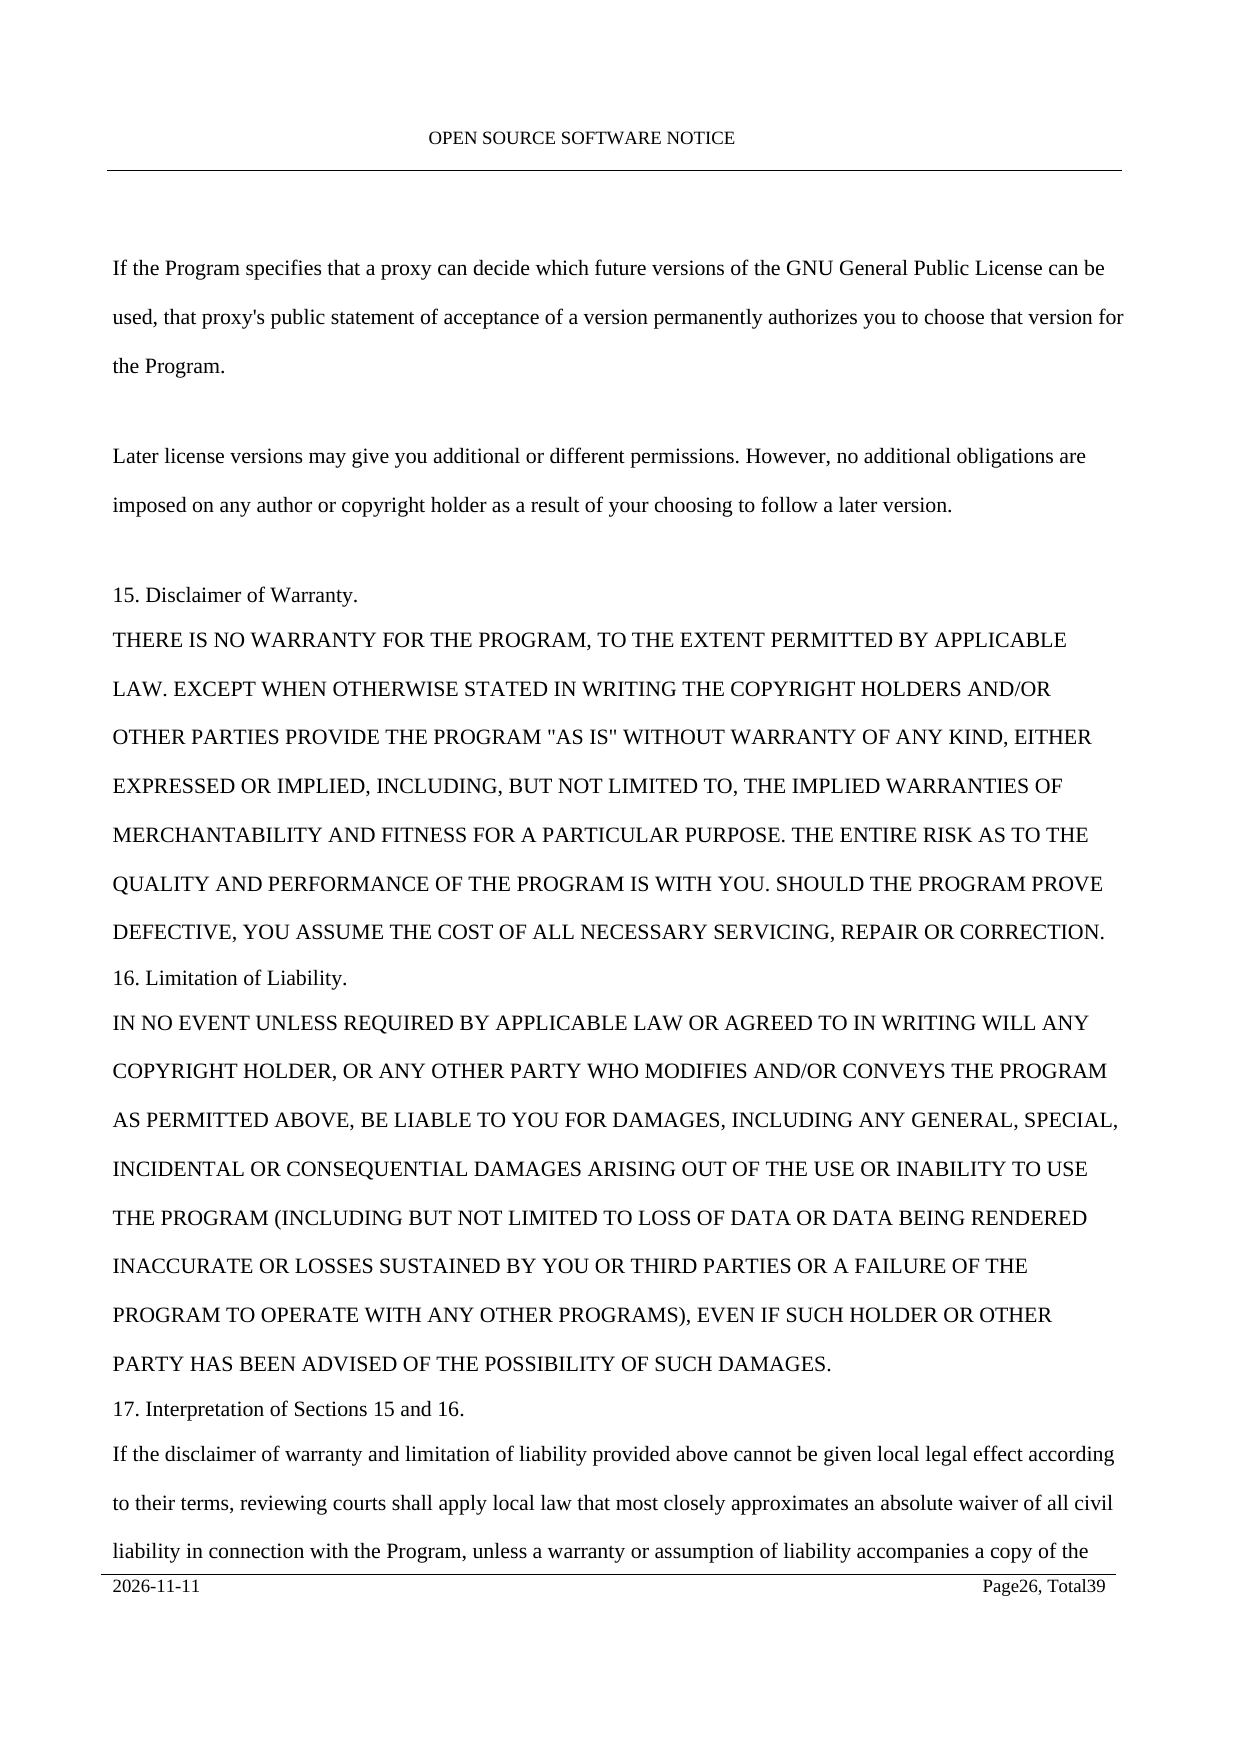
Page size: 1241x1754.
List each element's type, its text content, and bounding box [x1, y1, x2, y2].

text Later license versions may give you additional or different permissions. However, no additional obligations are imposed on any author or copyright holder as a result of your choosing to follow a later version. [112, 439, 1128, 520]
text 15. Disclaimer of Warranty. [112, 578, 1128, 611]
text 16. Limitation of Liability. [112, 961, 1128, 993]
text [112, 1437, 1128, 1567]
text THERE IS NO WARRANTY FOR THE PROGRAM, TO THE EXTENT PERMITTED BY APPLICABLE LAW. EXCEPT WHEN OTHERWISE STATED IN WRITING THE COPYRIGHT HOLDERS AND/OR OTHER PARTIES PROVIDE THE PROGRAM "AS IS" WITHOUT WARRANTY OF ANY KIND, EITHER EXPRESSED OR IMPLIED, INCLUDING, BUT NOT LIMITED TO, THE IMPLIED WARRANTIES OF MERCHANTABILITY AND FITNESS FOR A PARTICULAR PURPOSE. THE ENTIRE RISK AS TO THE QUALITY AND PERFORMANCE OF THE PROGRAM IS WITH YOU. SHOULD THE PROGRAM PROVE DEFECTIVE, YOU ASSUME THE COST OF ALL NECESSARY SERVICING, REPAIR OR CORRECTION. [112, 623, 1128, 948]
text IN NO EVENT UNLESS REQUIRED BY APPLICABLE LAW OR AGREED TO IN WRITING WILL ANY COPYRIGHT HOLDER, OR ANY OTHER PARTY WHO MODIFIES AND/OR CONVEYS THE PROGRAM AS PERMITTED ABOVE, BE LIABLE TO YOU FOR DAMAGES, INCLUDING ANY GENERAL, SPECIAL, INCIDENTAL OR CONSEQUENTIAL DAMAGES ARISING OUT OF THE USE OR INABILITY TO USE THE PROGRAM (INCLUDING BUT NOT LIMITED TO LOSS OF DATA OR DATA BEING RENDERED INACCURATE OR LOSSES SUSTAINED BY YOU OR THIRD PARTIES OR A FAILURE OF THE PROGRAM TO OPERATE WITH ANY OTHER PROGRAMS), EVEN IF SUCH HOLDER OR OTHER PARTY HAS BEEN ADVISED OF THE POSSIBILITY OF SUCH DAMAGES. [112, 1006, 1128, 1380]
text If the Program specifies that a proxy can decide which future versions of the GNU General Public License can be used, that proxy's public statement of acceptance of a version permanently authorizes you to choose that version for the Program. [112, 251, 1128, 381]
text 17. Interpretation of Sections 15 and 16. [112, 1392, 1128, 1425]
